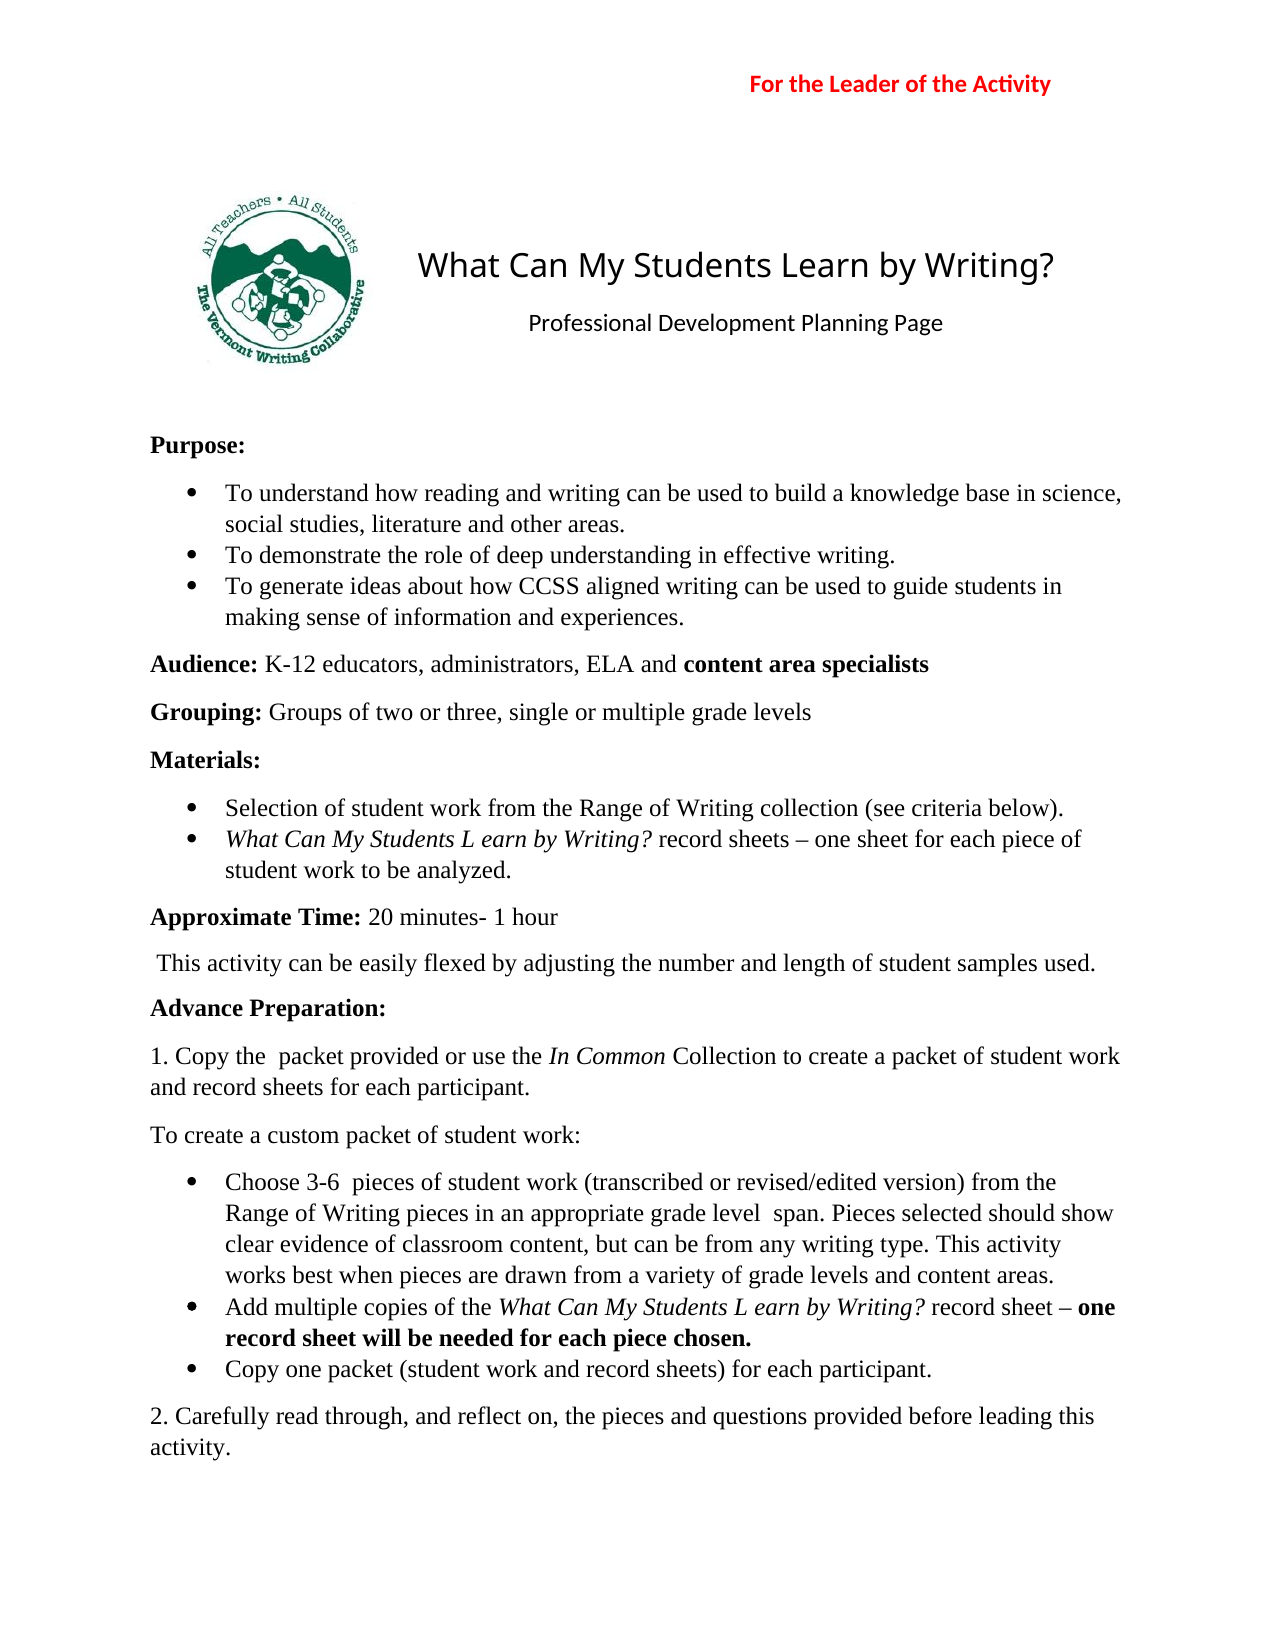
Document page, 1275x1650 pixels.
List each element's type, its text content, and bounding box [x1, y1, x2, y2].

list To demonstrate the role of deep understanding in effective writing. [187, 540, 1125, 568]
text Grouping: Groups of two or three, single or multiple grade levels [150, 697, 1125, 726]
text This activity can be easily flexed by adjusting the number and length of student samples used. [150, 948, 1125, 977]
list What Can My Students L earn by Writing? record sheets – one sheet for each piece of student work to be analyzed. [187, 824, 1125, 883]
list Selection of student work from the Range of Writing collection (see criteria below). [187, 793, 1125, 821]
list Copy one packet (student work and record sheets) for each participant. [187, 1354, 1125, 1382]
list Choose 3-6 pieces of student work (transcribed or revised/edited version) from the Range of Writing pieces in an appropriate grade level span. Pieces selected should show clear evidence of classroom content, but can be from any writing type. This activity works best when pieces are drawn from a variety of grade levels and content areas. [187, 1167, 1125, 1289]
list To generate ideas about how CCSS aligned writing can be used to guide students in making sense of information and experiences. [187, 571, 1125, 631]
text 2. Carefully read through, and reflect on, the pieces and questions provided before leading this activity. [150, 1401, 1125, 1461]
text Materials: [150, 745, 1125, 774]
text Advance Preparation: [150, 993, 1125, 1022]
list Add multiple copies of the What Can My Students L earn by Writing? record sheet – one record sheet will be needed for each piece chosen. [187, 1292, 1125, 1351]
text Audience: K-12 educators, administrators, ELA and content area specialists [150, 649, 1125, 678]
text To create a custom packet of student work: [150, 1120, 1125, 1148]
list To understand how reading and writing can be used to build a knowledge base in science, social studies, literature and other areas. [187, 478, 1125, 537]
text Approximate Time: 20 minutes- 1 hour [150, 902, 1125, 931]
text 1. Copy the packet provided or use the In Common Collection to create a packet of student work and record sheets for each participant. [150, 1041, 1125, 1101]
picture [150, 150, 411, 411]
text Purpose: [150, 430, 1125, 459]
